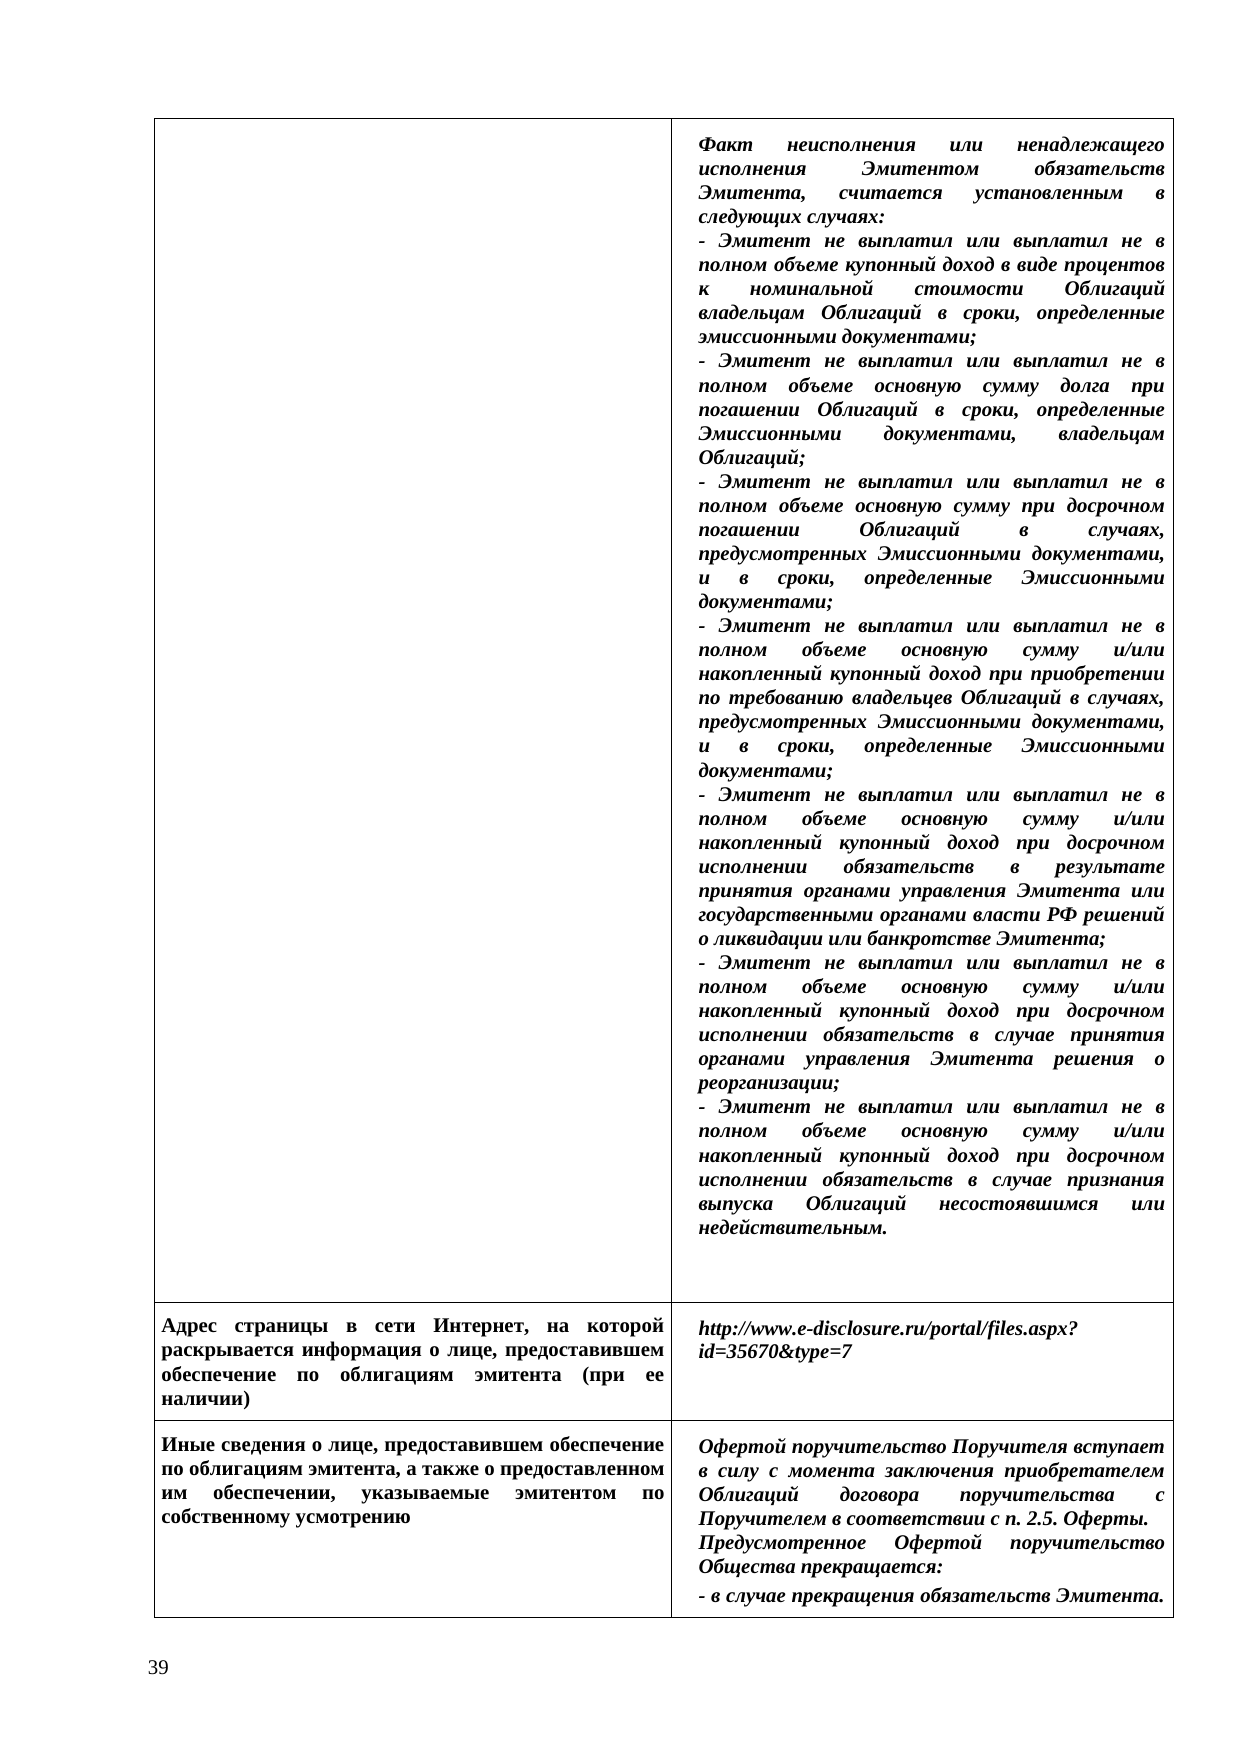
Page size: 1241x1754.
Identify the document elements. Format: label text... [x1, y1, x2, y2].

table_cell Адрес страницы в сети Интернет, на которой раскрывается информация о лице, предоставившем обеспечение по облигациям эмитента (при ее наличии) [155, 1303, 671, 1420]
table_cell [155, 119, 671, 1302]
table_cell http://www.e-disclosure.ru/portal/files.aspx?id=35670&type=7 [672, 1303, 1173, 1420]
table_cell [155, 1421, 671, 1617]
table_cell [672, 1421, 1173, 1617]
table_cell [672, 119, 1173, 1302]
